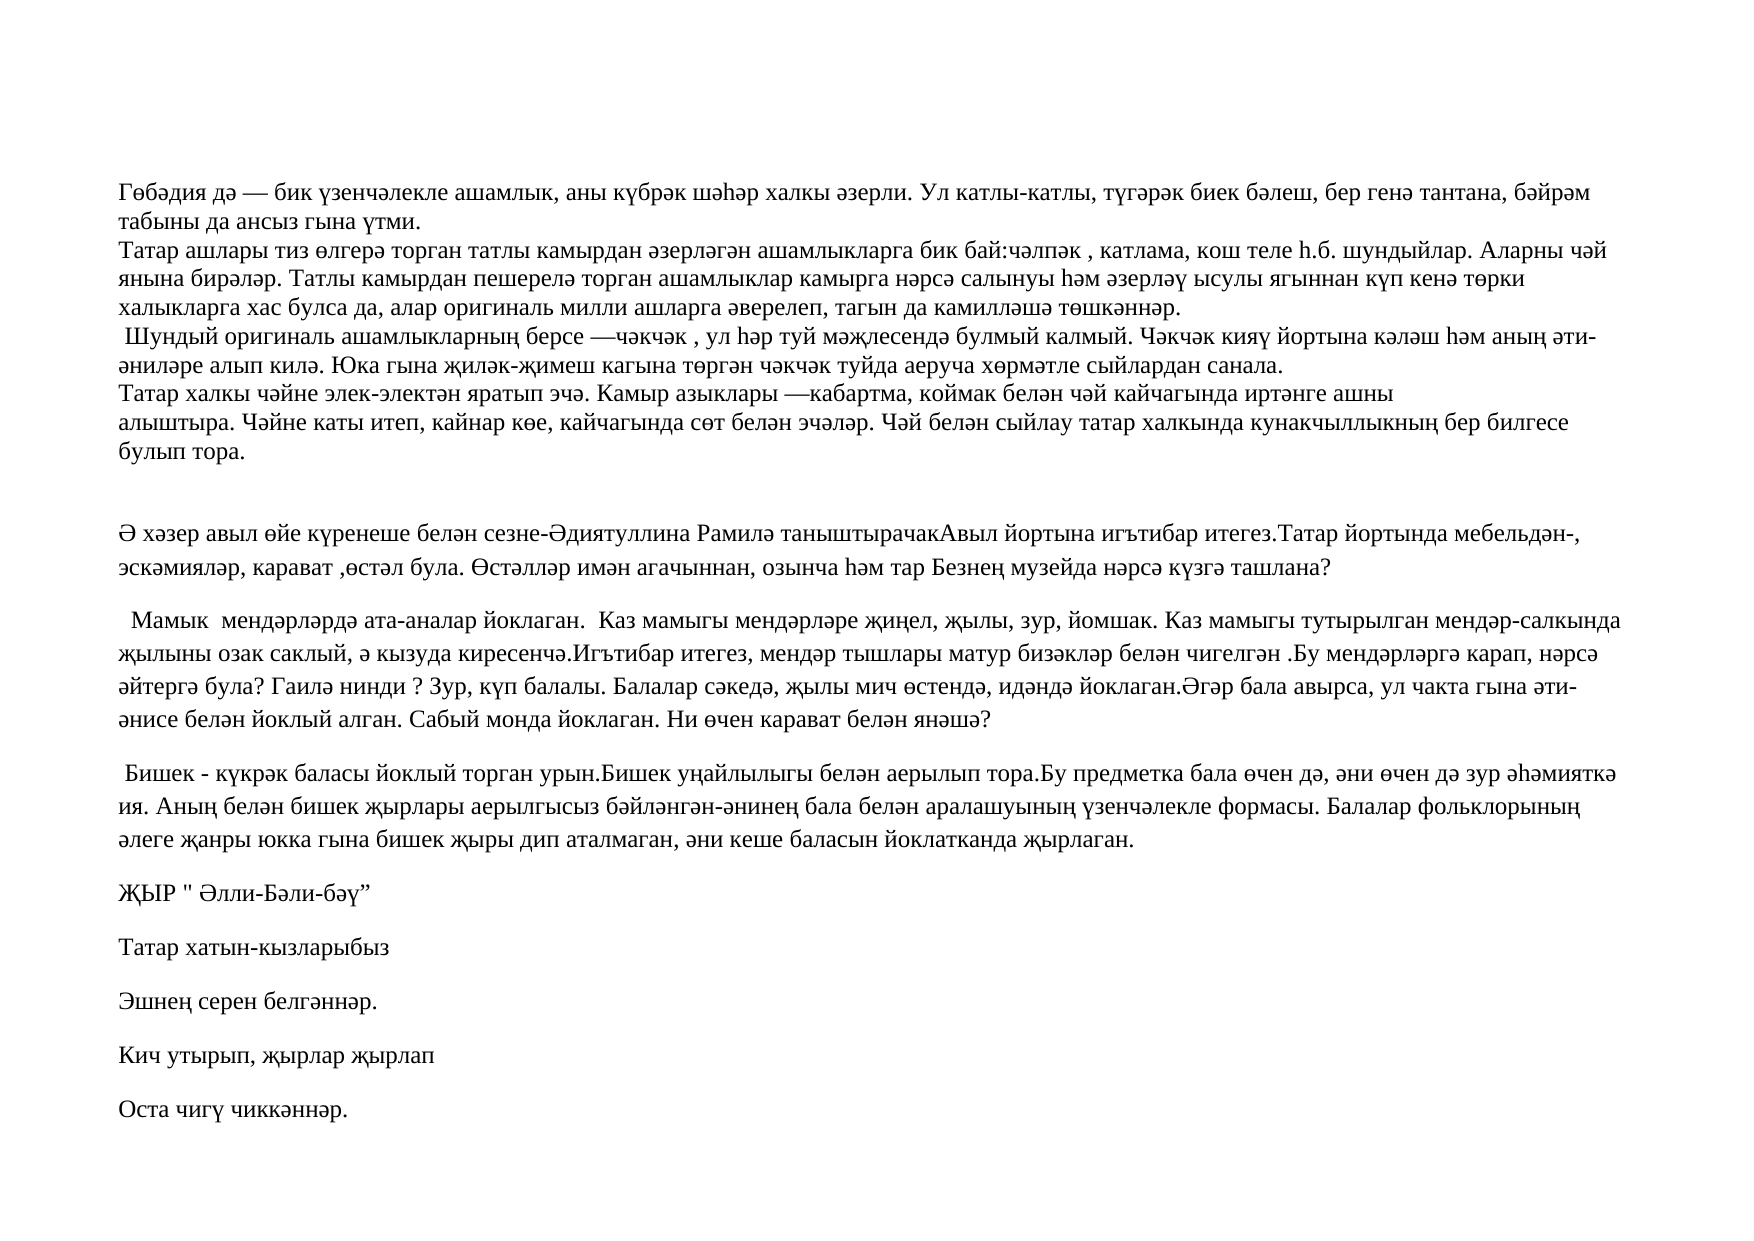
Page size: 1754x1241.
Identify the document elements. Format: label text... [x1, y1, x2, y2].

text Татар хатын-кызларыбыз [118, 932, 1636, 961]
text Бишек - күкрәк баласы йоклый торган урын.Бишек уңайлылыгы белән аерылып тора.Бу предметка бала өчен дә, әни өчен дә зур әһәмияткә ия. Аның белән бишек җырлары аерылгысыз бәйләнгән-әнинең бала белән аралашуының үзенчәлекле формасы. Балалар фольклорының әлеге җанры юкка гына бишек җыры дип аталмаган, әни кеше баласын йоклатканда җырлаган. [118, 758, 1636, 853]
text ҖЫР " Әлли-Бәли-бәү” [118, 878, 1636, 907]
text Гөбәдия дә — бик үзенчәлекле ашамлык, аны күбрәк шәһәр халкы әзерли. Ул катлы-катлы, түгәрәк биек бәлеш, бер генә тантана, бәйрәм табыны да ансыз гына үтми. [118, 177, 1636, 235]
text Татар ашлары тиз өлгерә торган татлы камырдан әзерләгән ашамлыкларга бик бай:чәлпәк , катлама, кош теле һ.б. шундыйлар. Аларны чәй янына бирәләр. Татлы камырдан пешерелә торган ашамлыклар камырга нәрсә салынуы һәм әзерләү ысулы ягыннан күп кенә төрки халыкларга хас булса да, алар оригиналь милли ашларга әверелеп, тагын да камилләшә төшкәннәр. [118, 235, 1636, 321]
text Кич утырып, җырлар җырлап [118, 1040, 1636, 1068]
text Эшнең серен белгәннәр. [118, 986, 1636, 1015]
text Мамык мендәрләрдә ата-аналар йоклаган. Каз мамыгы мендәрләре җиңел, җылы, зур, йомшак. Каз мамыгы тутырылган мендәр-салкында җылыны озак саклый, ә кызуда киресенчә.Игътибар итегез, мендәр тышлары матур бизәкләр белән чигелгән .Бу мендәрләргә карап, нәрсә әйтергә була? Гаилә нинди ? Зур, күп балалы. Балалар сәкедә, җылы мич өстендә, идәндә йоклаган.Әгәр бала авырса, ул чакта гына әти-әнисе белән йоклый алган. Сабый монда йоклаган. Ни өчен карават белән янәшә? [118, 605, 1636, 733]
text Ә хәзер авыл өйе күренеше белән сезне-Әдиятуллина Рамилә таныштырачакАвыл йортына игътибар итегез.Татар йортында мебельдән-, эскәмияләр, карават ,өстәл була. Өстәлләр имән агачыннан, озынча һәм тар Безнең музейда нәрсә күзгә ташлана? [118, 518, 1636, 580]
text Татар халкы чәйне элек-электән яратып эчә. Камыр азыклары —кабартма, коймак белән чәй кайчагында иртәнге ашны алыштыра. Чәйне каты итеп, кайнар көе, кайчагында сөт белән эчәләр. Чәй белән сыйлау татар халкында кунакчыллыкның бер билгесе булып тора. [118, 378, 1636, 465]
text Шундый оригиналь ашамлыкларның берсе —чәкчәк , ул һәр туй мәҗлесендә булмый калмый. Чәкчәк кияү йортына кәләш һәм аның әти-әниләре алып килә. Юка гына җиләк-җимеш кагына төргән чәкчәк туйда аеруча хөрмәтле сыйлардан санала. [118, 321, 1636, 378]
text Оста чигү чиккәннәр. [118, 1094, 1636, 1122]
